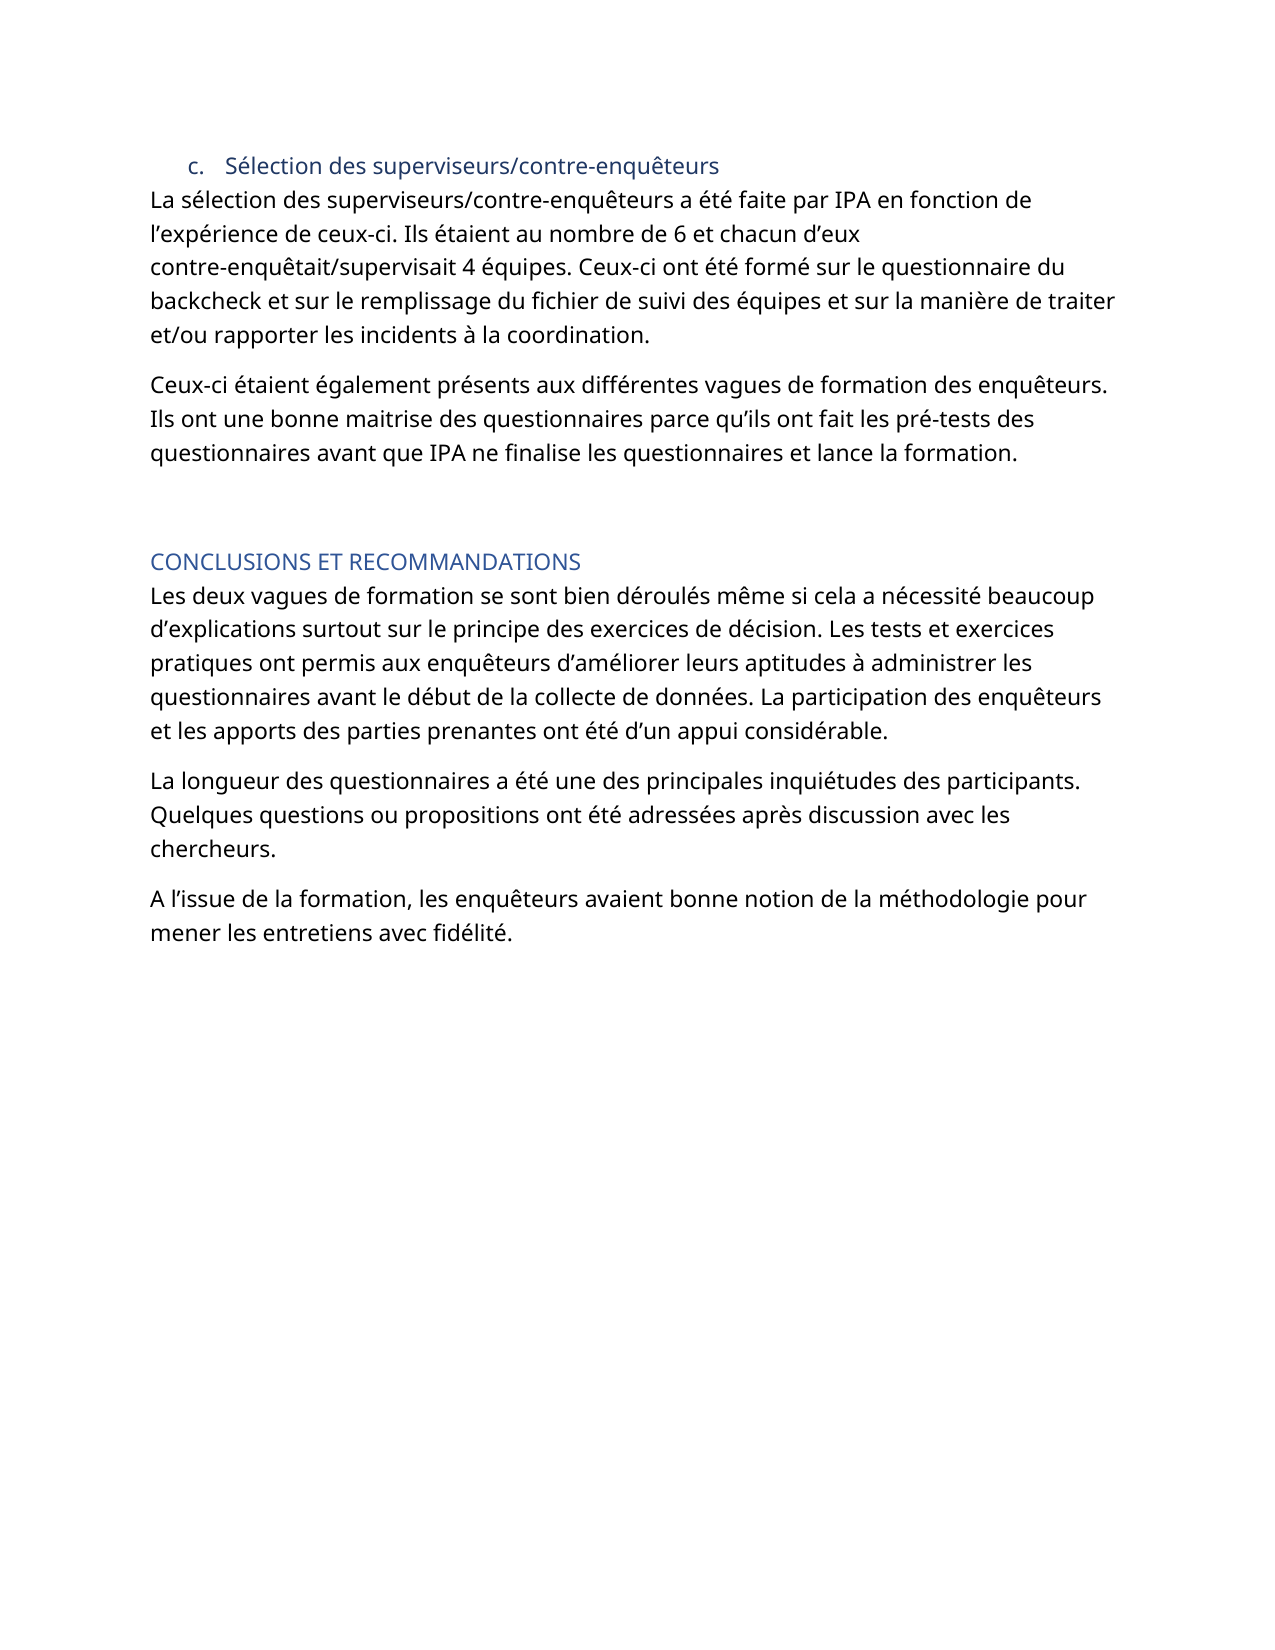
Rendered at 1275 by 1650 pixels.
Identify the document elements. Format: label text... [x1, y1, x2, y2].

text A l’issue de la formation, les enquêteurs avaient bonne notion de la méthodologie pour mener les entretiens avec fidélité. [150, 883, 1125, 948]
text La longueur des questionnaires a été une des principales inquiétudes des participants. Quelques questions ou propositions ont été adressées après discussion avec les chercheurs. [150, 765, 1125, 864]
text La sélection des superviseurs/contre-enquêteurs a été faite par IPA en fonction de l’expérience de ceux-ci. Ils étaient au nombre de 6 et chacun d’eux contre-enquêtait/supervisait 4 équipes. Ceux-ci ont été formé sur le questionnaire du backcheck et sur le remplissage du fichier de suivi des équipes et sur la manière de traiter et/ou rapporter les incidents à la coordination. [150, 184, 1125, 350]
text Les deux vagues de formation se sont bien déroulés même si cela a nécessité beaucoup d’explications surtout sur le principe des exercices de décision. Les tests et exercices pratiques ont permis aux enquêteurs d’améliorer leurs aptitudes à administrer les questionnaires avant le début de la collecte de données. La participation des enquêteurs et les apports des parties prenantes ont été d’un appui considérable. [150, 579, 1125, 746]
subtitle CONCLUSIONS ET RECOMMANDATIONS [150, 546, 1125, 577]
text Ceux-ci étaient également présents aux différentes vagues de formation des enquêteurs. Ils ont une bonne maitrise des questionnaires parce qu’ils ont fait les pré-tests des questionnaires avant que IPA ne finalise les questionnaires et lance la formation. [150, 369, 1125, 468]
subtitle Sélection des superviseurs/contre-enquêteurs [187, 150, 1125, 181]
